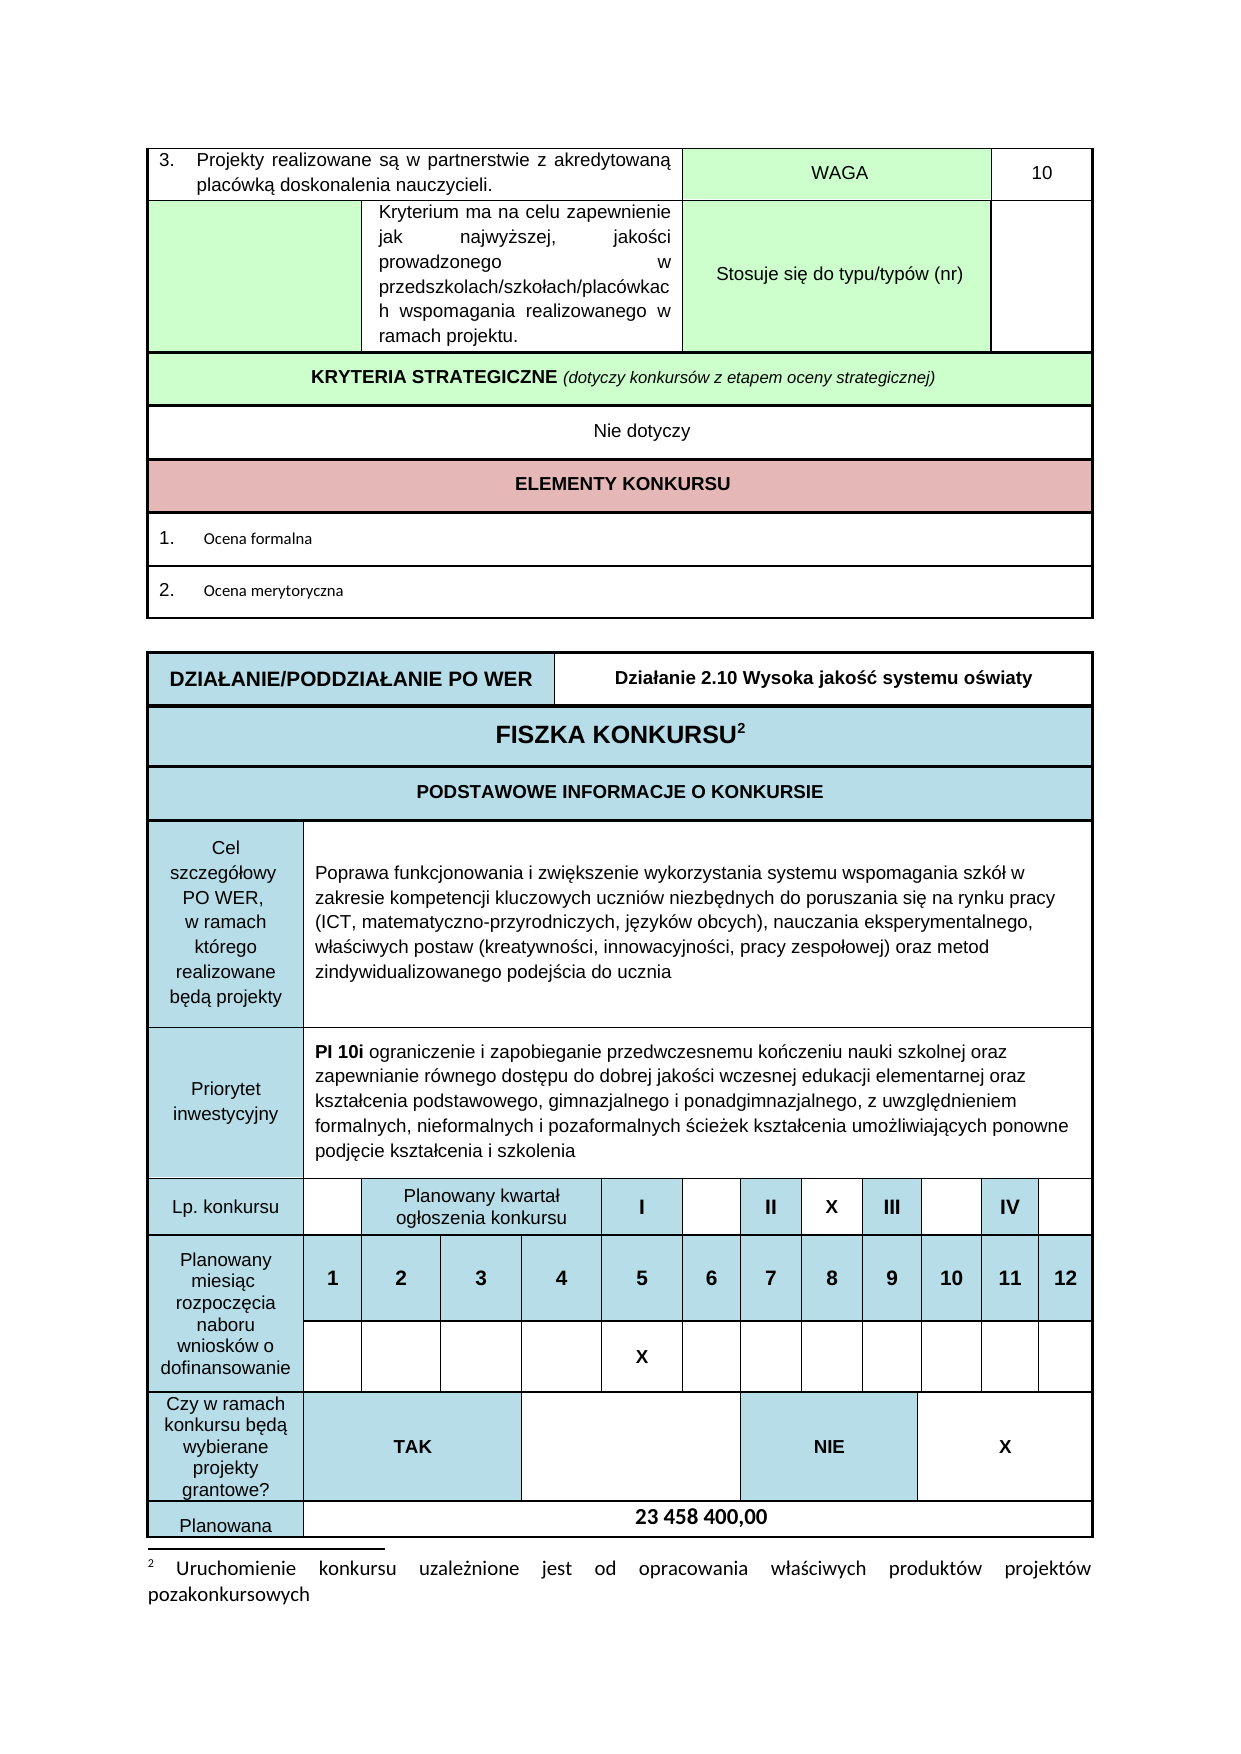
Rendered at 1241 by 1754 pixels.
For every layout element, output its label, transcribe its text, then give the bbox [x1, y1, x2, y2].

table_cell Poprawa funkcjonowania i zwiększenie wykorzystania systemu wspomagania szkół w zakresie kompetencji kluczowych uczniów niezbędnych do poruszania się na rynku pracy (ICT, matematyczno-przyrodniczych, języków obcych), nauczania eksperymentalnego, właściwych postaw (kreatywności, innowacyjności, pracy zespołowej) oraz metod zindywidualizowanego podejścia do ucznia [304, 822, 1091, 1026]
table_cell [304, 1179, 361, 1234]
table_cell [441, 1322, 521, 1391]
table_cell PI 10i ograniczenie i zapobieganie przedwczesnemu kończeniu nauki szkolnej oraz zapewnianie równego dostępu do dobrej jakości wczesnej edukacji elementarnej oraz kształcenia podstawowego, gimnazjalnego i ponadgimnazjalnego, z uwzględnieniem formalnych, nieformalnych i pozaformalnych ścieżek kształcenia umożliwiających ponowne podjęcie kształcenia i szkolenia [304, 1028, 1091, 1177]
table_cell Planowany miesiąc rozpoczęcia naboru wniosków o dofinansowanie [149, 1236, 303, 1391]
table_cell Cel szczegółowy PO WER, w ramach którego realizowane będą projekty [149, 822, 303, 1026]
table_cell [922, 1179, 981, 1234]
table_cell [922, 1322, 981, 1391]
table_cell Planowany kwartał ogłoszenia konkursu [362, 1179, 601, 1234]
table_cell 1 [304, 1236, 361, 1320]
table_cell 12 [1039, 1236, 1091, 1320]
table_cell 11 [982, 1236, 1038, 1320]
table_header DZIAŁANIE/PODDZIAŁANIE PO WER [149, 654, 554, 704]
table_cell Ocena formalna [149, 514, 1091, 565]
table_cell Kryterium ma na celu zapewnienie jak najwyższej, jakości prowadzonego w przedszkolach/szkołach/placówkach wspomagania realizowanego w ramach projektu. [362, 201, 682, 351]
table_cell X [918, 1393, 1091, 1500]
table_cell II [741, 1179, 801, 1234]
table_cell IV [982, 1179, 1038, 1234]
table_cell Priorytet inwestycyjny [149, 1028, 303, 1177]
table_cell X [602, 1322, 682, 1391]
table_cell [522, 1393, 740, 1500]
table_cell ELEMENTY KONKURSU [149, 461, 1091, 511]
table_cell [863, 1322, 921, 1391]
table_cell Nie dotyczy [149, 407, 1091, 458]
table_cell [304, 1322, 361, 1391]
table_cell [149, 201, 361, 351]
table_cell PODSTAWOWE INFORMACJE O KONKURSIE [149, 768, 1091, 819]
table_cell [802, 1322, 862, 1391]
table_cell III [863, 1179, 921, 1234]
table_cell TAK [304, 1393, 521, 1500]
table_cell [1039, 1322, 1091, 1391]
table_cell Lp. konkursu [149, 1179, 303, 1234]
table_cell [149, 1502, 303, 1536]
table_cell 6 [683, 1236, 740, 1320]
table_cell [362, 1322, 440, 1391]
table_cell 5 [602, 1236, 682, 1320]
table_cell 10 [922, 1236, 981, 1320]
table_cell 9 [863, 1236, 921, 1320]
table_cell [522, 1322, 601, 1391]
table_cell Stosuje się do typu/typów (nr) [683, 201, 990, 351]
table_cell 8 [802, 1236, 862, 1320]
table_cell NIE [741, 1393, 917, 1500]
table_cell FISZKA KONKURSU [149, 708, 1091, 765]
table_cell Ocena merytoryczna [149, 567, 1091, 617]
table_cell [683, 1322, 740, 1391]
table_cell I [602, 1179, 682, 1234]
table_cell 4 [522, 1236, 601, 1320]
table_cell [992, 201, 1091, 351]
table_cell 3 [441, 1236, 521, 1320]
table_cell KRYTERIA STRATEGICZNE (dotyczy konkursów z etapem oceny strategicznej) [149, 354, 1091, 404]
table_header Działanie 2.10 Wysoka jakość systemu oświaty [555, 654, 1091, 704]
table_cell 2 [362, 1236, 440, 1320]
table_cell 7 [741, 1236, 801, 1320]
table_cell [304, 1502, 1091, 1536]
table_cell X [802, 1179, 862, 1234]
table_cell [982, 1322, 1038, 1391]
table_cell [683, 1179, 740, 1234]
table_cell [1039, 1179, 1091, 1234]
table_cell WAGA [683, 149, 991, 199]
table_cell [741, 1322, 801, 1391]
table_cell Czy w ramach konkursu będą wybierane projekty grantowe? [149, 1393, 303, 1500]
table_cell 10 [992, 149, 1091, 199]
table_cell Projekty realizowane są w partnerstwie z akredytowaną placówką doskonalenia nauczycieli. [149, 149, 682, 199]
